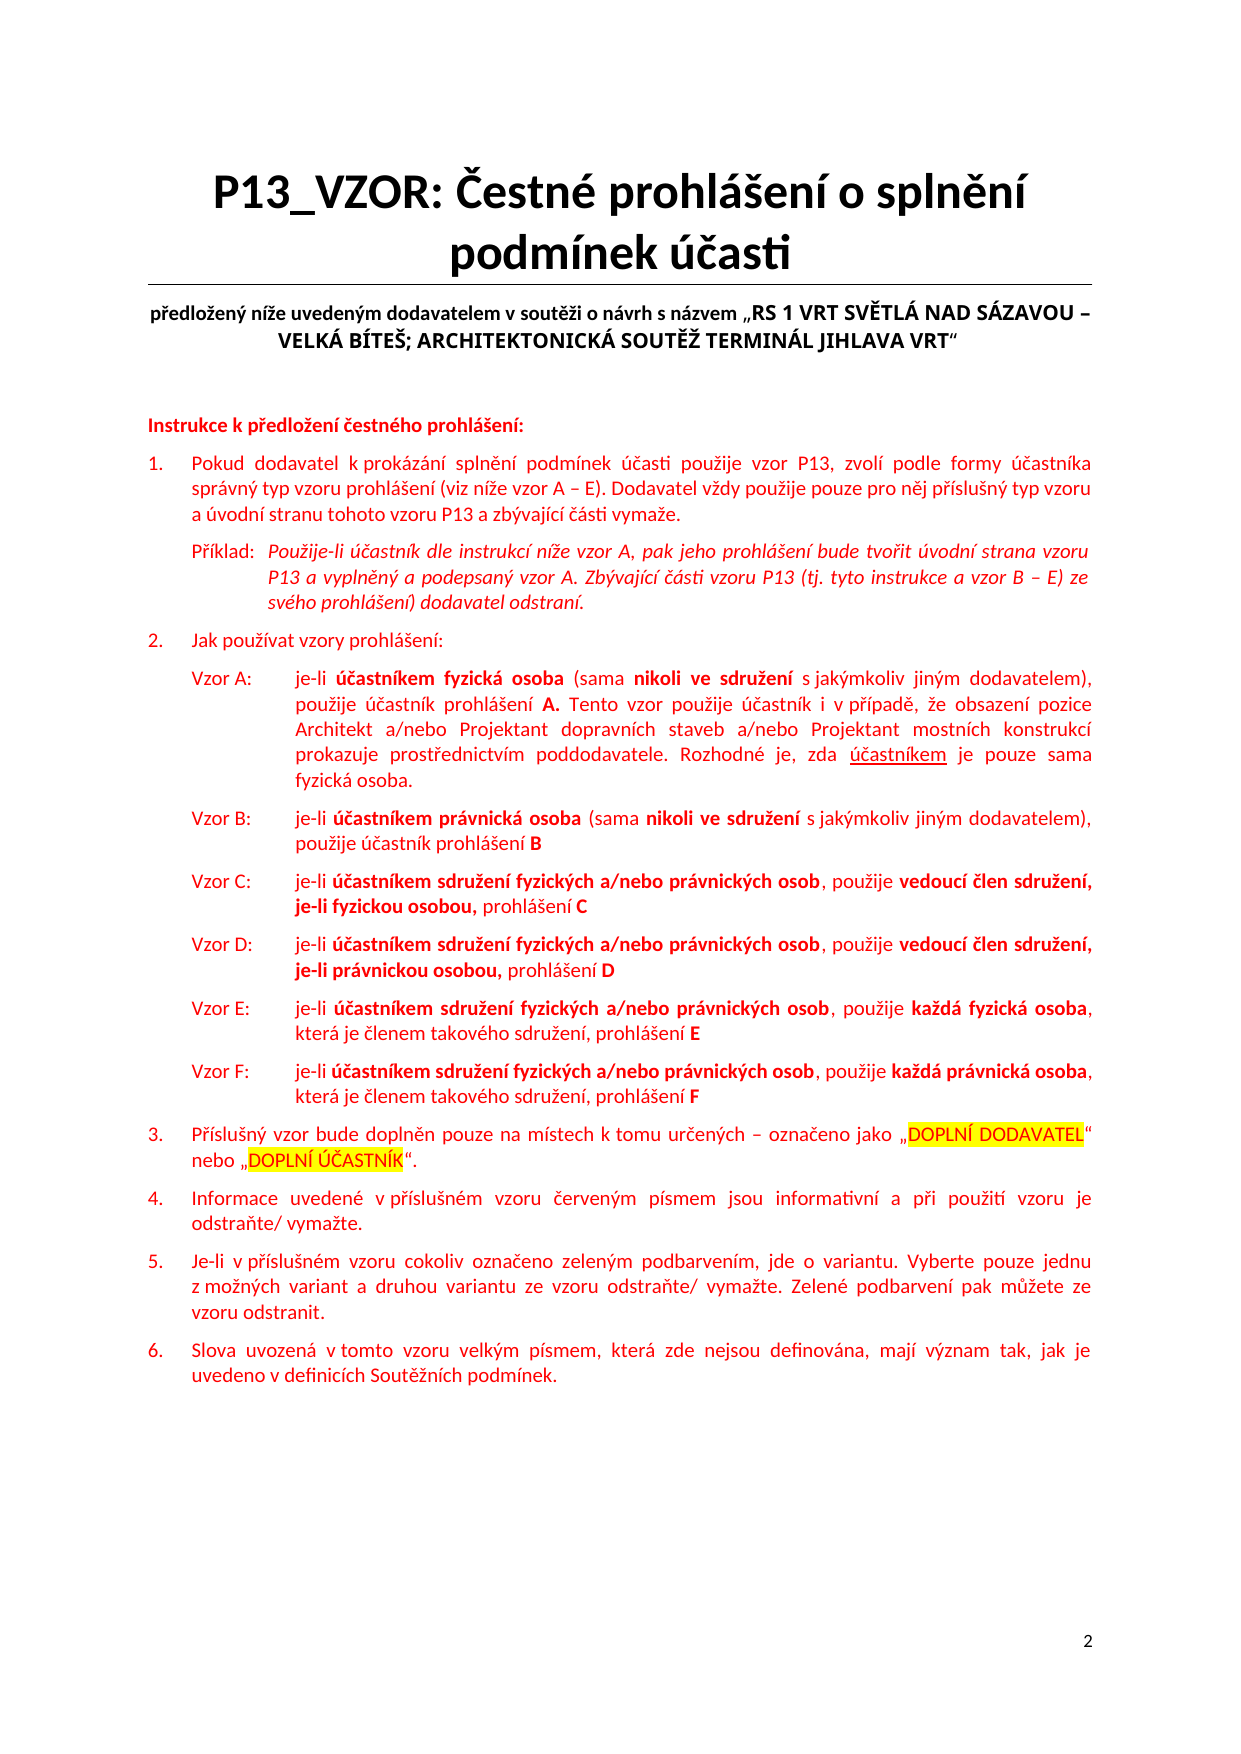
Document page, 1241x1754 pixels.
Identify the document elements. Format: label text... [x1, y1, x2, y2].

list Pokud dodavatel k prokázání splnění podmínek účasti použije vzor P13, zvolí podle formy účastníka správný typ vzoru prohlášení (viz níže vzor A – E). Dodavatel vždy použije pouze pro něj příslušný typ vzoru a úvodní stranu tohoto vzoru P13 a zbývající části vymaže. [148, 450, 1092, 526]
list Vzor C: je-li účastníkem sdružení fyzických a/nebo právnických osob, použije vedoucí člen sdružení, je-li fyzickou osobou, prohlášení C [191, 868, 1092, 919]
list Vzor B: je-li účastníkem právnická osoba (sama nikoli ve sdružení s jakýmkoliv jiným dodavatelem), použije účastník prohlášení B [191, 805, 1092, 856]
list Slova uvozená v tomto vzoru velkým písmem, která zde nejsou definována, mají význam tak, jak je uvedeno v definicích Soutěžních podmínek. [148, 1337, 1092, 1388]
list Informace uvedené v příslušném vzoru červeným písmem jsou informativní a při použití vzoru je odstraňte/ vymažte. [148, 1185, 1092, 1236]
text předložený níže uvedeným dodavatelem v soutěži o návrh s názvem [148, 298, 1092, 355]
list Vzor E: je-li účastníkem sdružení fyzických a/nebo právnických osob, použije každá fyzická osoba, která je členem takového sdružení, prohlášení E [191, 995, 1092, 1046]
list Příslušný vzor bude doplněn pouze na místech k tomu určených – označeno jako „DOPLNÍ DODAVATEL“ nebo „DOPLNÍ ÚČASTNÍK“. [148, 1122, 1092, 1172]
list Vzor A: je-li účastníkem fyzická osoba (sama nikoli ve sdružení s jakýmkoliv jiným dodavatelem), použije účastník prohlášení A. Tento vzor použije účastník i v případě, že obsazení pozice Architekt a/nebo Projektant dopravních staveb a/nebo Projektant mostních konstrukcí prokazuje prostřednictvím poddodavatele. Rozhodné je, zda účastníkem je pouze sama fyzická osoba. [191, 665, 1092, 792]
list Vzor D: je-li účastníkem sdružení fyzických a/nebo právnických osob, použije vedoucí člen sdružení, je-li právnickou osobou, prohlášení D [191, 932, 1092, 982]
text P13_VZOR: Čestné prohlášení o splnění podmínek účasti [148, 160, 1092, 284]
text Instrukce k předložení čestného prohlášení: [148, 412, 1092, 437]
list Jak používat vzory prohlášení: [148, 627, 1092, 653]
list Vzor F: je-li účastníkem sdružení fyzických a/nebo právnických osob, použije každá právnická osoba, která je členem takového sdružení, prohlášení F [191, 1058, 1092, 1109]
list Je-li v příslušném vzoru cokoliv označeno zeleným podbarvením, jde o variantu. Vyberte pouze jednu z možných variant a druhou variantu ze vzoru odstraňte/ vymažte. Zelené podbarvení pak můžete ze vzoru odstranit. [148, 1248, 1092, 1324]
list Příklad: Použije-li účastník dle instrukcí níže vzor A, pak jeho prohlášení bude tvořit úvodní strana vzoru P13 a vyplněný a podepsaný vzor A. Zbývající části vzoru P13 (tj. tyto instrukce a vzor B – E) ze svého prohlášení) dodavatel odstraní. [191, 539, 1092, 615]
